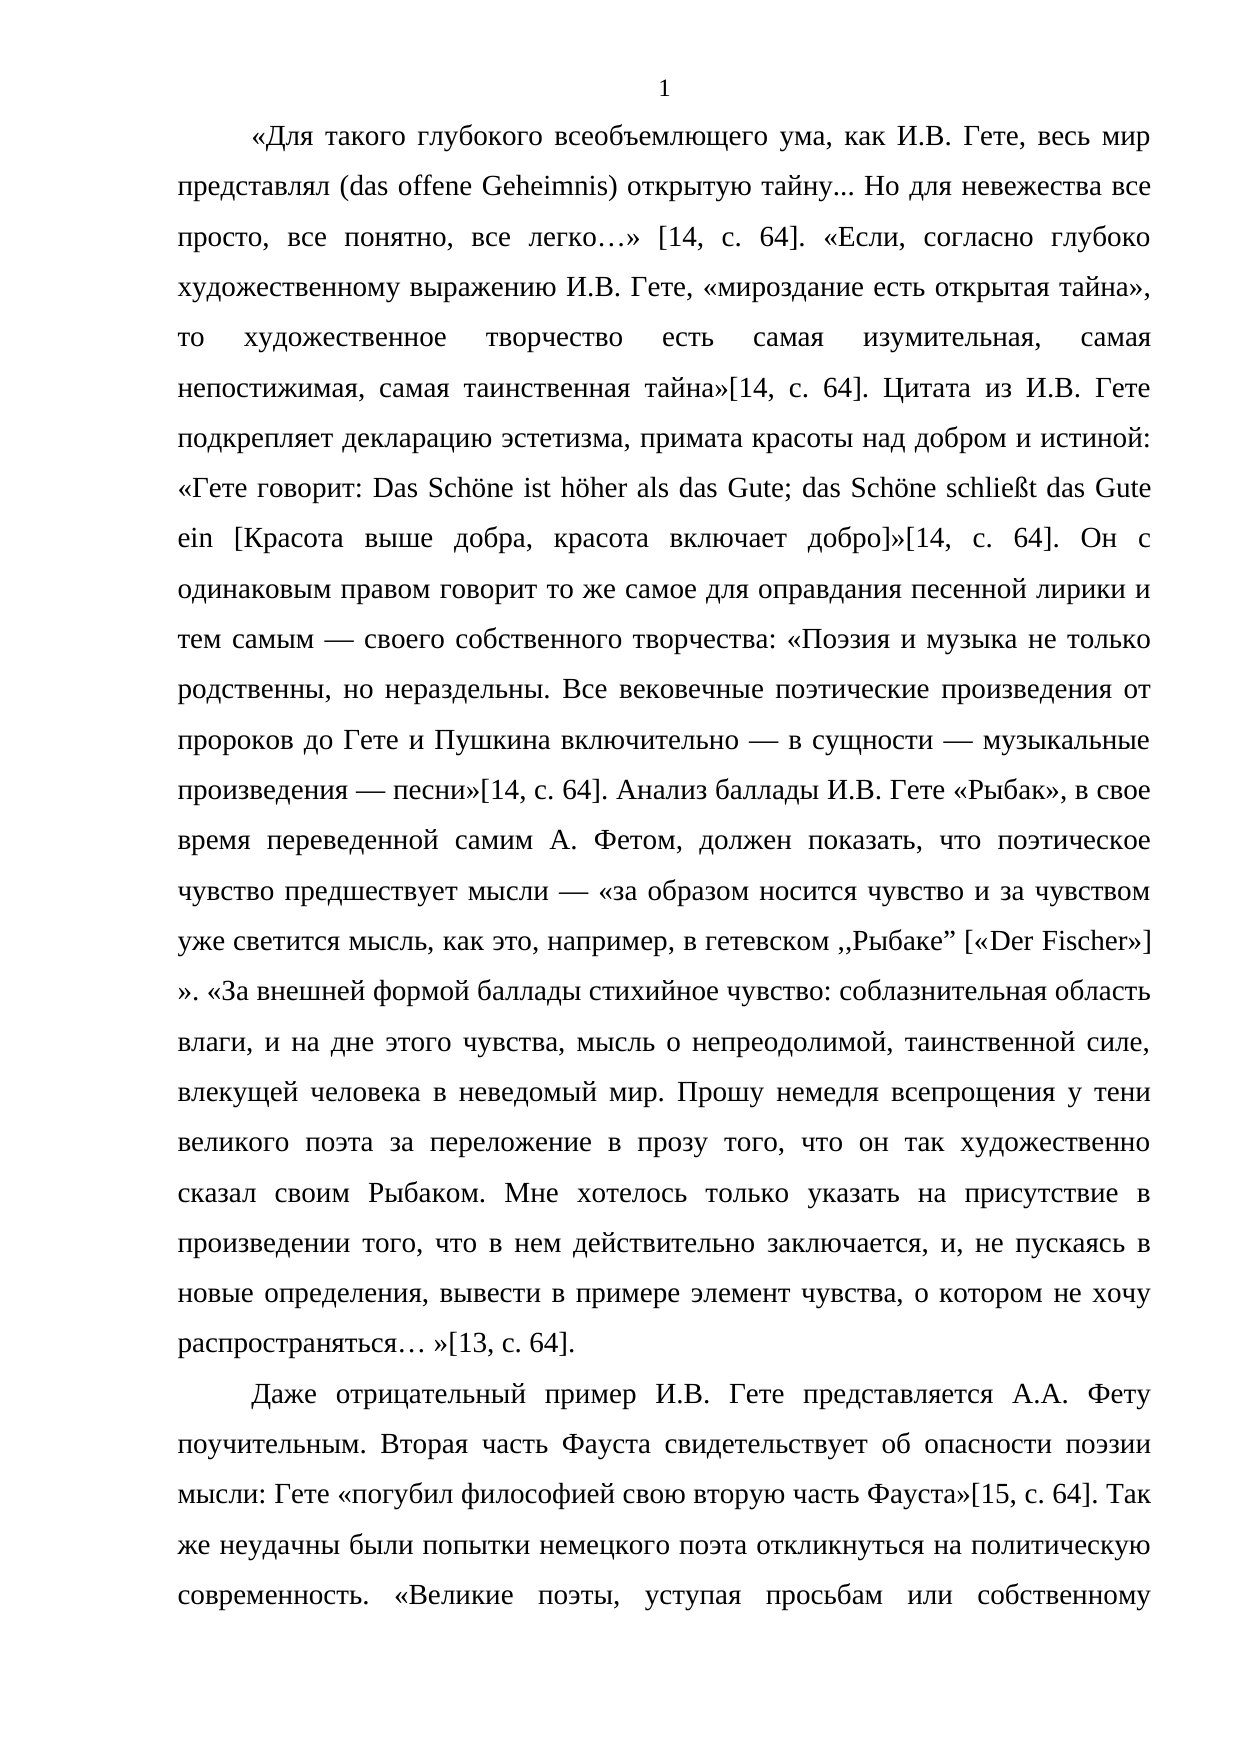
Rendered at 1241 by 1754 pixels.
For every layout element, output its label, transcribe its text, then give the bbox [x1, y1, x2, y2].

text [177, 1376, 1152, 1611]
text «Для такого глубокого всеобъемлющего ума, как И.В. Гете, весь мир представлял (das offene Geheimnis) открытую тайну... Но для невежества все просто, все понятно, все легко…» [14, с. 64]. «Если, согласно глубоко художественному выражению И.В. Гете, «мироздание есть открытая тайна», то художественное творчество есть самая изумительная, самая непостижимая, самая таинственная тайна»[14, с. 64]. Цитата из И.В. Гете подкрепляет декларацию эстетизма, примата красоты над добром и истиной: «Гете говорит: Das Schöne ist höher als das Gute; das Schöne schließt das Gute ein [Красота выше добра, красота включает добро]»[14, с. 64]. Он с одинаковым правом говорит то же самое для оправдания песенной лирики и тем самым — своего собственного творчества: «Поэзия и музыка не только родственны, но нераздельны. Все вековечные поэтические произведения от пророков до Гете и Пушкина включительно — в сущности — музыкальные произведения — песни»[14, с. 64]. Анализ баллады И.В. Гете «Рыбак», в свое время переведенной самим А. Фетом, должен показать, что поэтическое чувство предшествует мысли — «за образом носится чувство и за чувством уже светится мысль, как это, например, в гетевском ,,Рыбаке” [«Der Fischer»] ». «За внешней формой баллады стихийное чувство: соблазнительная область влаги, и на дне этого чувства, мысль о непреодолимой, таинственной силе, влекущей человека в неведомый мир. Прошу немедля всепрощения у тени великого поэта за переложение в прозу того, что он так художественно сказал своим Рыбаком. Мне хотелось только указать на присутствие в произведении того, что в нем действительно заключается, и, не пускаясь в новые определения, вывести в примере элемент чувства, о котором не хочу распространяться… »[13, с. 64]. [177, 118, 1152, 1359]
